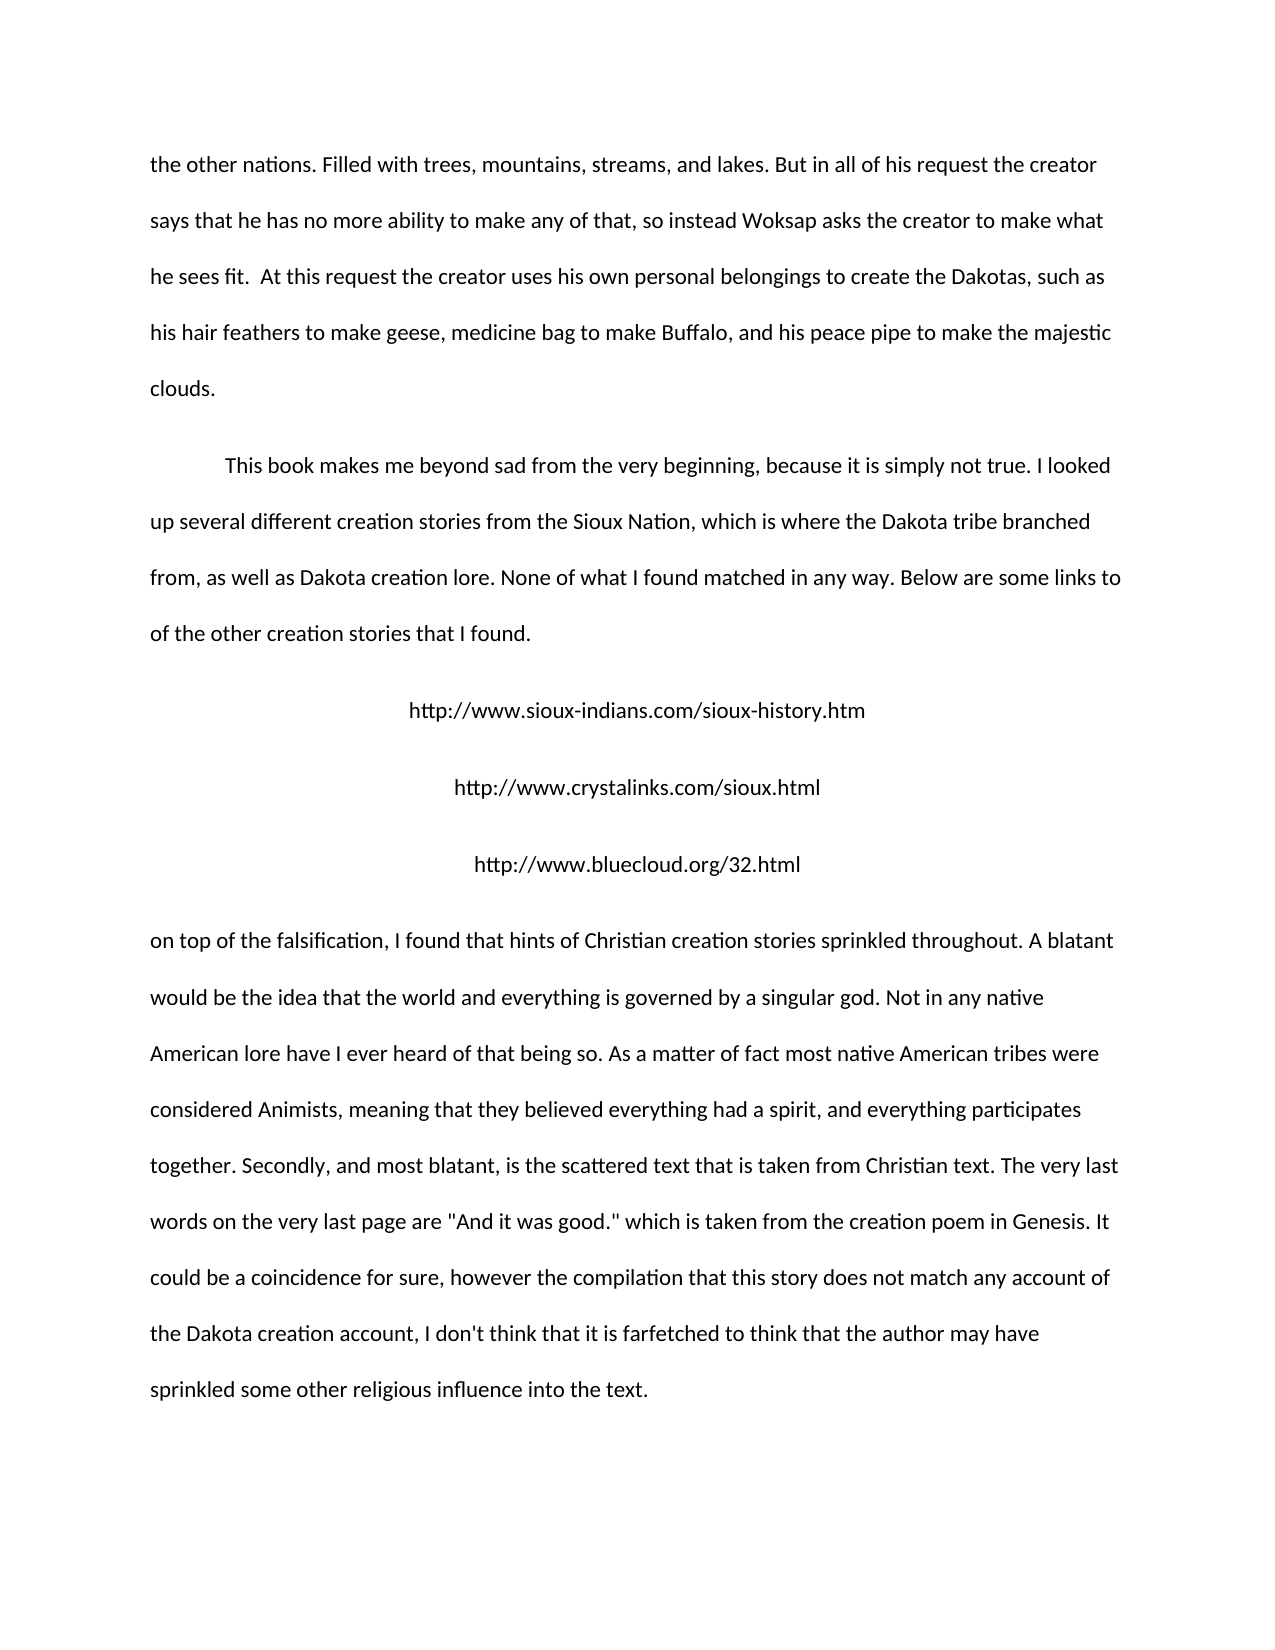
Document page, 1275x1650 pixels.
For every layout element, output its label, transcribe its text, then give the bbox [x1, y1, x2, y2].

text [150, 150, 1125, 402]
text http://www.crystalinks.com/sioux.html [150, 773, 1125, 801]
text This book makes me beyond sad from the very beginning, because it is simply not true. I looked up several different creation stories from the Sioux Nation, which is where the Dakota tribe branched from, as well as Dakota creation lore. None of what I found matched in any way. Below are some links to of the other creation stories that I found. [150, 451, 1125, 647]
text http://www.bluecloud.org/32.html [150, 850, 1125, 878]
text on top of the falsification, I found that hints of Christian creation stories sprinkled throughout. A blatant would be the idea that the world and everything is governed by a singular god. Not in any native American lore have I ever heard of that being so. As a matter of fact most native American tribes were considered Animists, meaning that they believed everything had a spirit, and everything participates together. Secondly, and most blatant, is the scattered text that is taken from Christian text. The very last words on the very last page are "And it was good." which is taken from the creation poem in Genesis. It could be a coincidence for sure, however the compilation that this story does not match any account of the Dakota creation account, I don't think that it is farfetched to think that the author may have sprinkled some other religious influence into the text. [150, 927, 1125, 1403]
text http://www.sioux-indians.com/sioux-history.htm [150, 696, 1125, 724]
